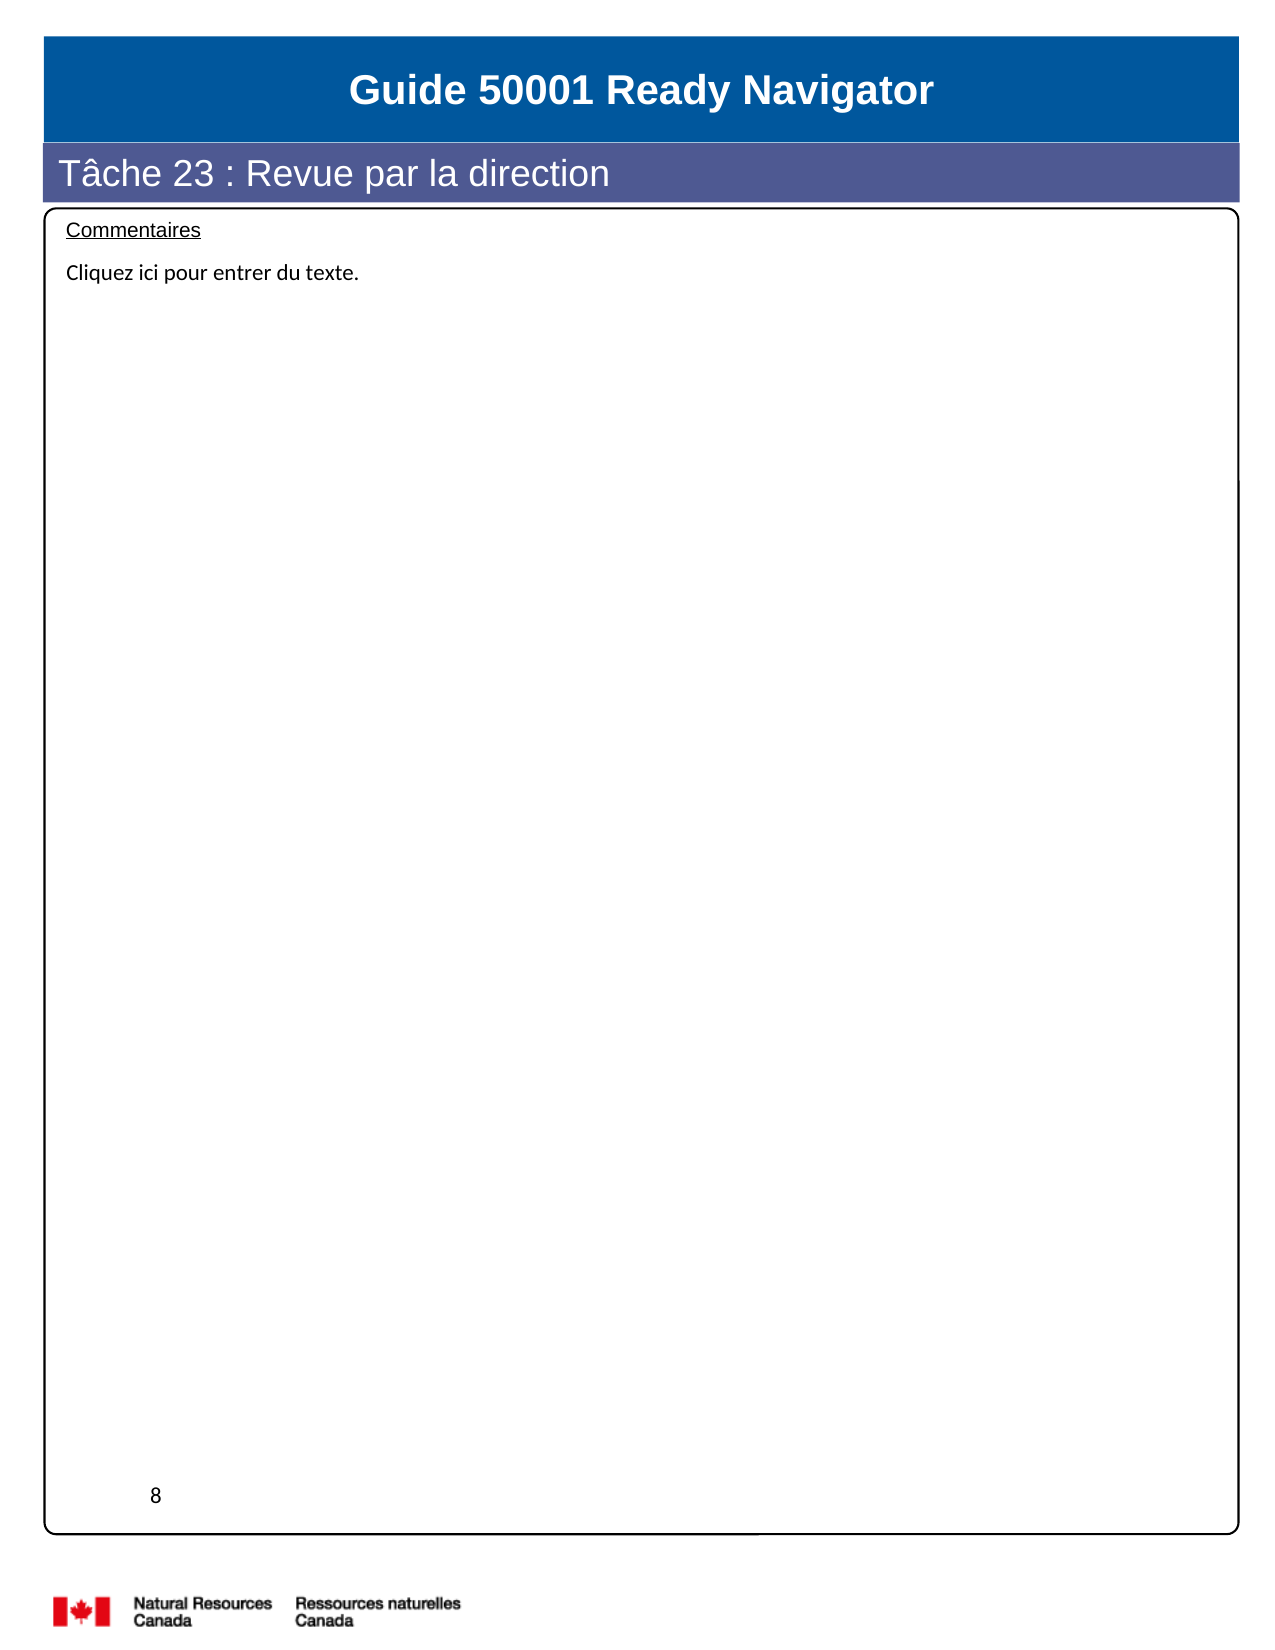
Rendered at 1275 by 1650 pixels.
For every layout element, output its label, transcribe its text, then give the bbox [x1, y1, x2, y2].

picture [53, 1592, 490, 1631]
text Commentaires [66, 217, 1200, 241]
